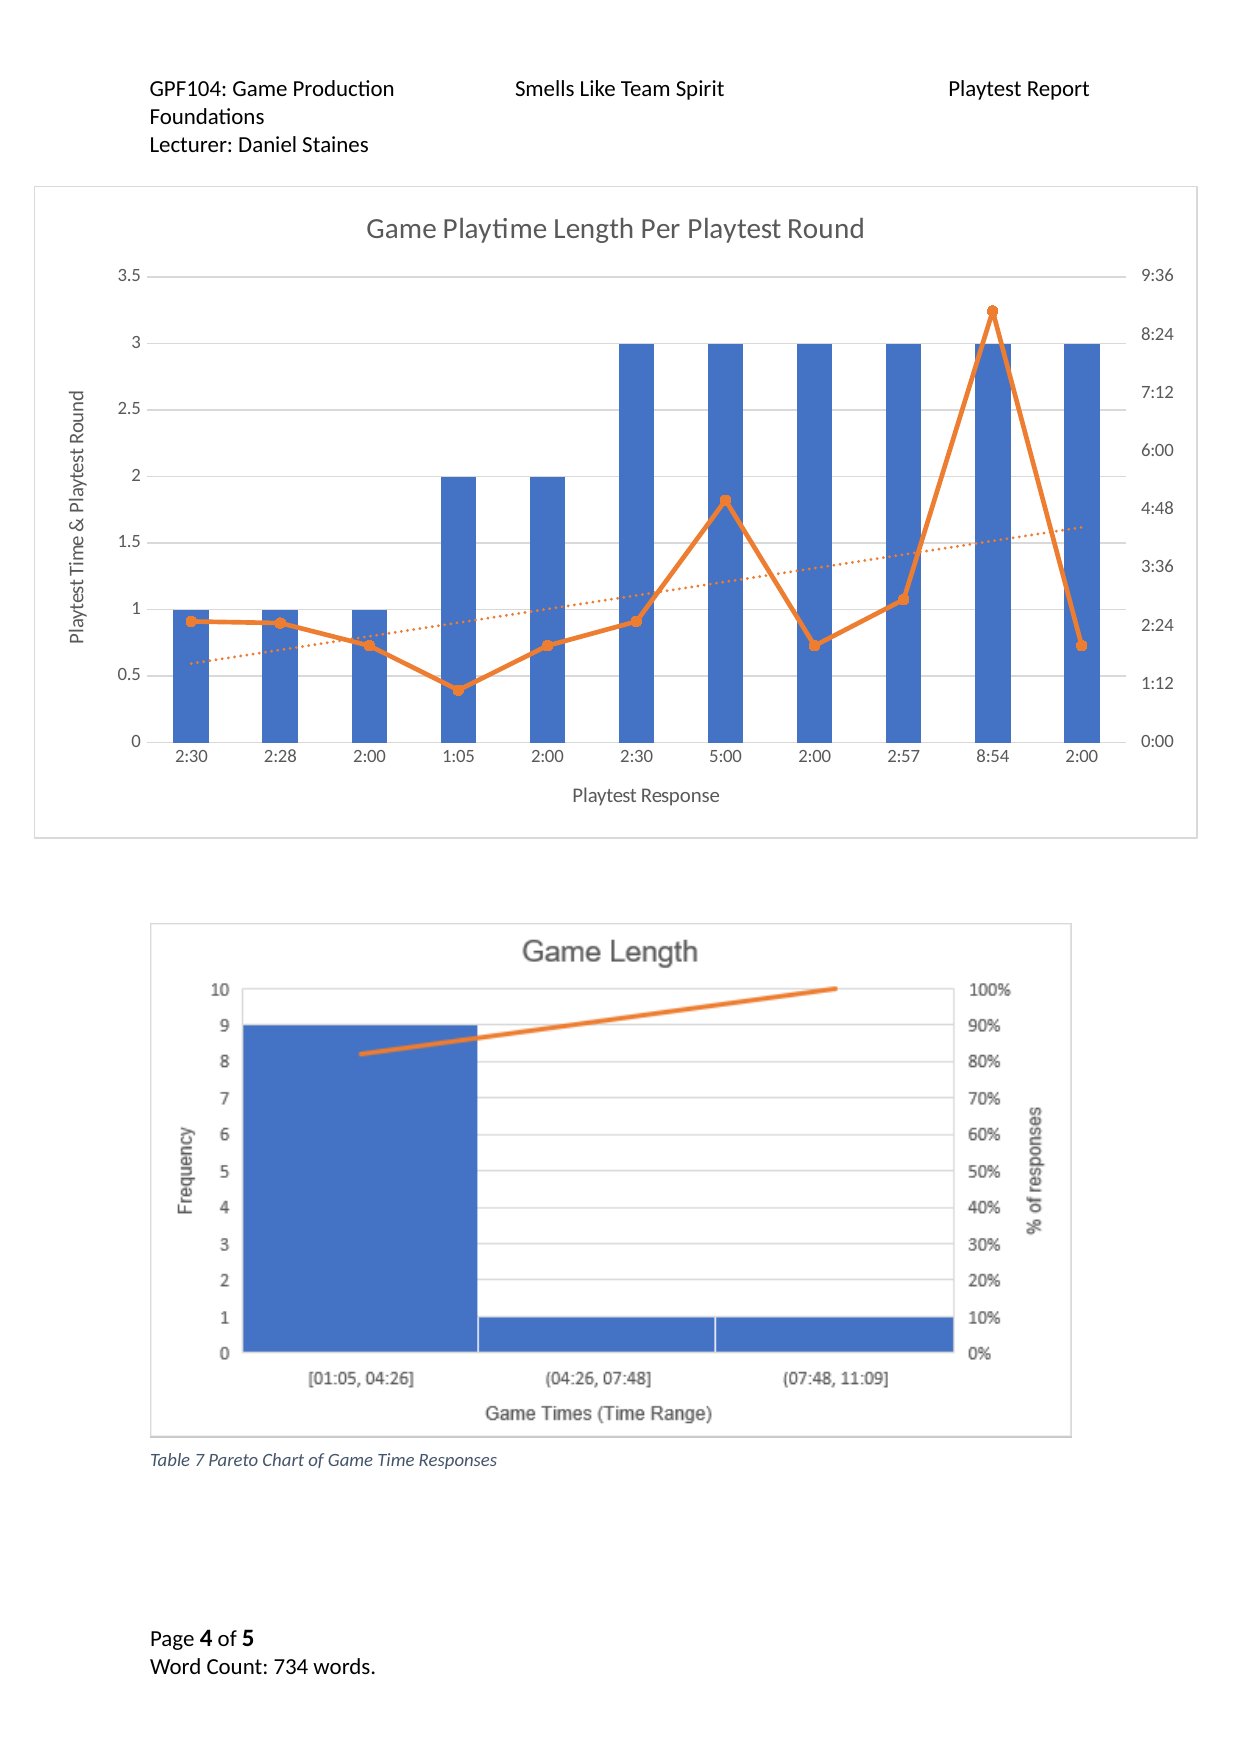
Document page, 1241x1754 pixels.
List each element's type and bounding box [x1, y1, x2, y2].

picture [150, 923, 1072, 1439]
